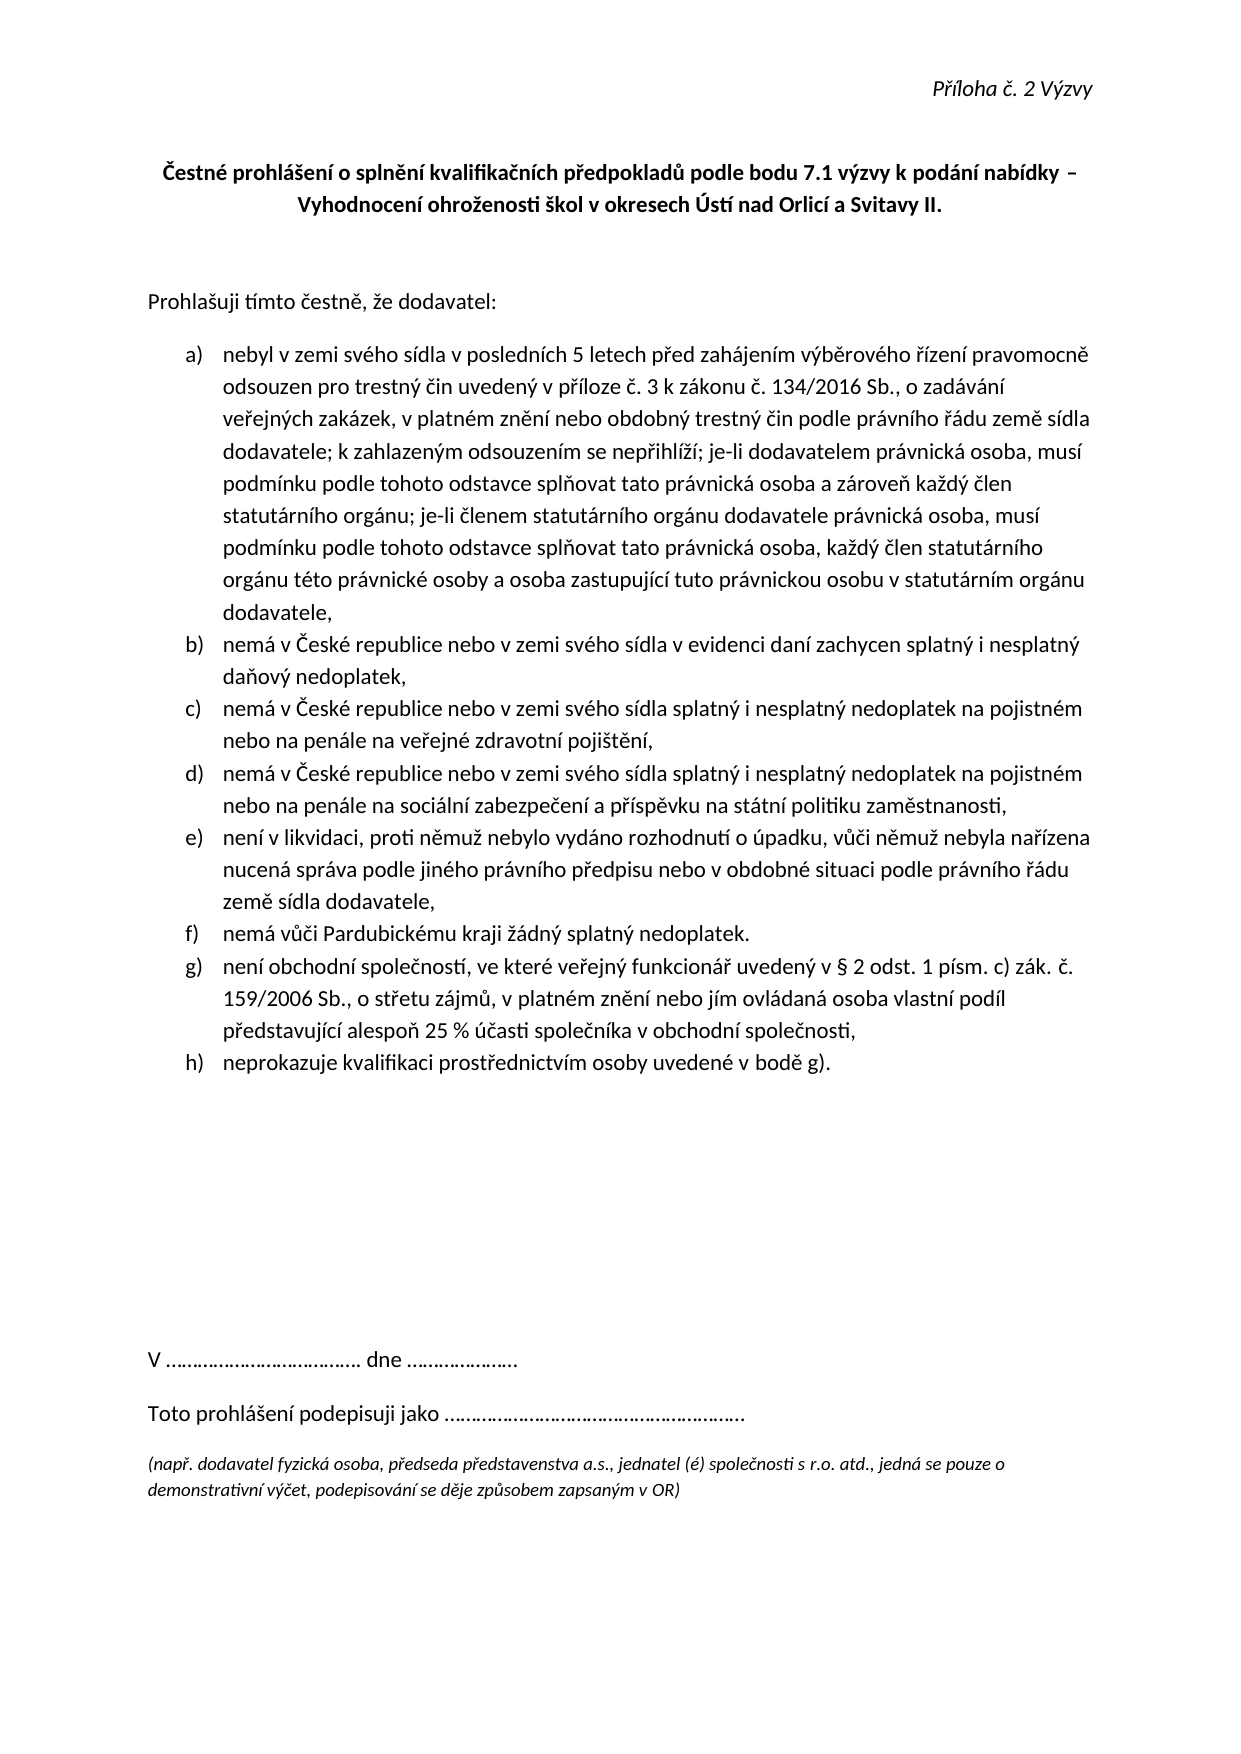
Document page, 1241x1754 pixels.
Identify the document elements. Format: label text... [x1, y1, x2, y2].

list nebyl v zemi svého sídla v posledních 5 letech před zahájením výběrového řízení pravomocně odsouzen pro trestný čin uvedený v příloze č. 3 k zákonu č. 134/2016 Sb., o zadávání veřejných zakázek, v platném znění nebo obdobný trestný čin podle právního řádu země sídla dodavatele; k zahlazeným odsouzením se nepřihlíží; je-li dodavatelem právnická osoba, musí podmínku podle tohoto odstavce splňovat tato právnická osoba a zároveň každý člen statutárního orgánu; je-li členem statutárního orgánu dodavatele právnická osoba, musí podmínku podle tohoto odstavce splňovat tato právnická osoba, každý člen statutárního orgánu této právnické osoby a osoba zastupující tuto právnickou osobu v statutárním orgánu dodavatele, [185, 340, 1093, 626]
list nemá v České republice nebo v zemi svého sídla v evidenci daní zachycen splatný i nesplatný daňový nedoplatek, [185, 630, 1093, 690]
list není v likvidaci, proti němuž nebylo vydáno rozhodnutí o úpadku, vůči němuž nebyla nařízena nucená správa podle jiného právního předpisu nebo v obdobné situaci podle právního řádu země sídla dodavatele, [185, 823, 1093, 915]
text (např. dodavatel fyzická osoba, předseda představenstva a.s., jednatel (é) společnosti s r.o. atd., jedná se pouze o demonstrativní výčet, podepisování se děje způsobem zapsaným v OR) [148, 1452, 1093, 1501]
text Prohlašuji tímto čestně, že dodavatel: [148, 287, 1093, 315]
text V ………………………………. dne ………………… [148, 1346, 1093, 1374]
list není obchodní společností, ve které veřejný funkcionář uvedený v § 2 odst. 1 písm. c) zák. č. 159/2006 Sb., o střetu zájmů, v platném znění nebo jím ovládaná osoba vlastní podíl představující alespoň 25 % účasti společníka v obchodní společnosti, [185, 952, 1093, 1044]
list neprokazuje kvalifikaci prostřednictvím osoby uvedené v bodě g). [185, 1048, 1093, 1076]
text Toto prohlášení podepisuji jako ………………………………………………… [148, 1399, 1093, 1427]
list nemá v České republice nebo v zemi svého sídla splatný i nesplatný nedoplatek na pojistném nebo na penále na veřejné zdravotní pojištění, [185, 694, 1093, 754]
list nemá v České republice nebo v zemi svého sídla splatný i nesplatný nedoplatek na pojistném nebo na penále na sociální zabezpečení a příspěvku na státní politiku zaměstnanosti, [185, 759, 1093, 819]
list nemá vůči Pardubickému kraji žádný splatný nedoplatek. [185, 919, 1093, 948]
text Čestné prohlášení o splnění kvalifikačních předpokladů podle bodu 7.1 výzvy k podání nabídky – Vyhodnocení ohroženosti škol v okresech Ústí nad Orlicí a Svitavy II. [148, 158, 1093, 218]
